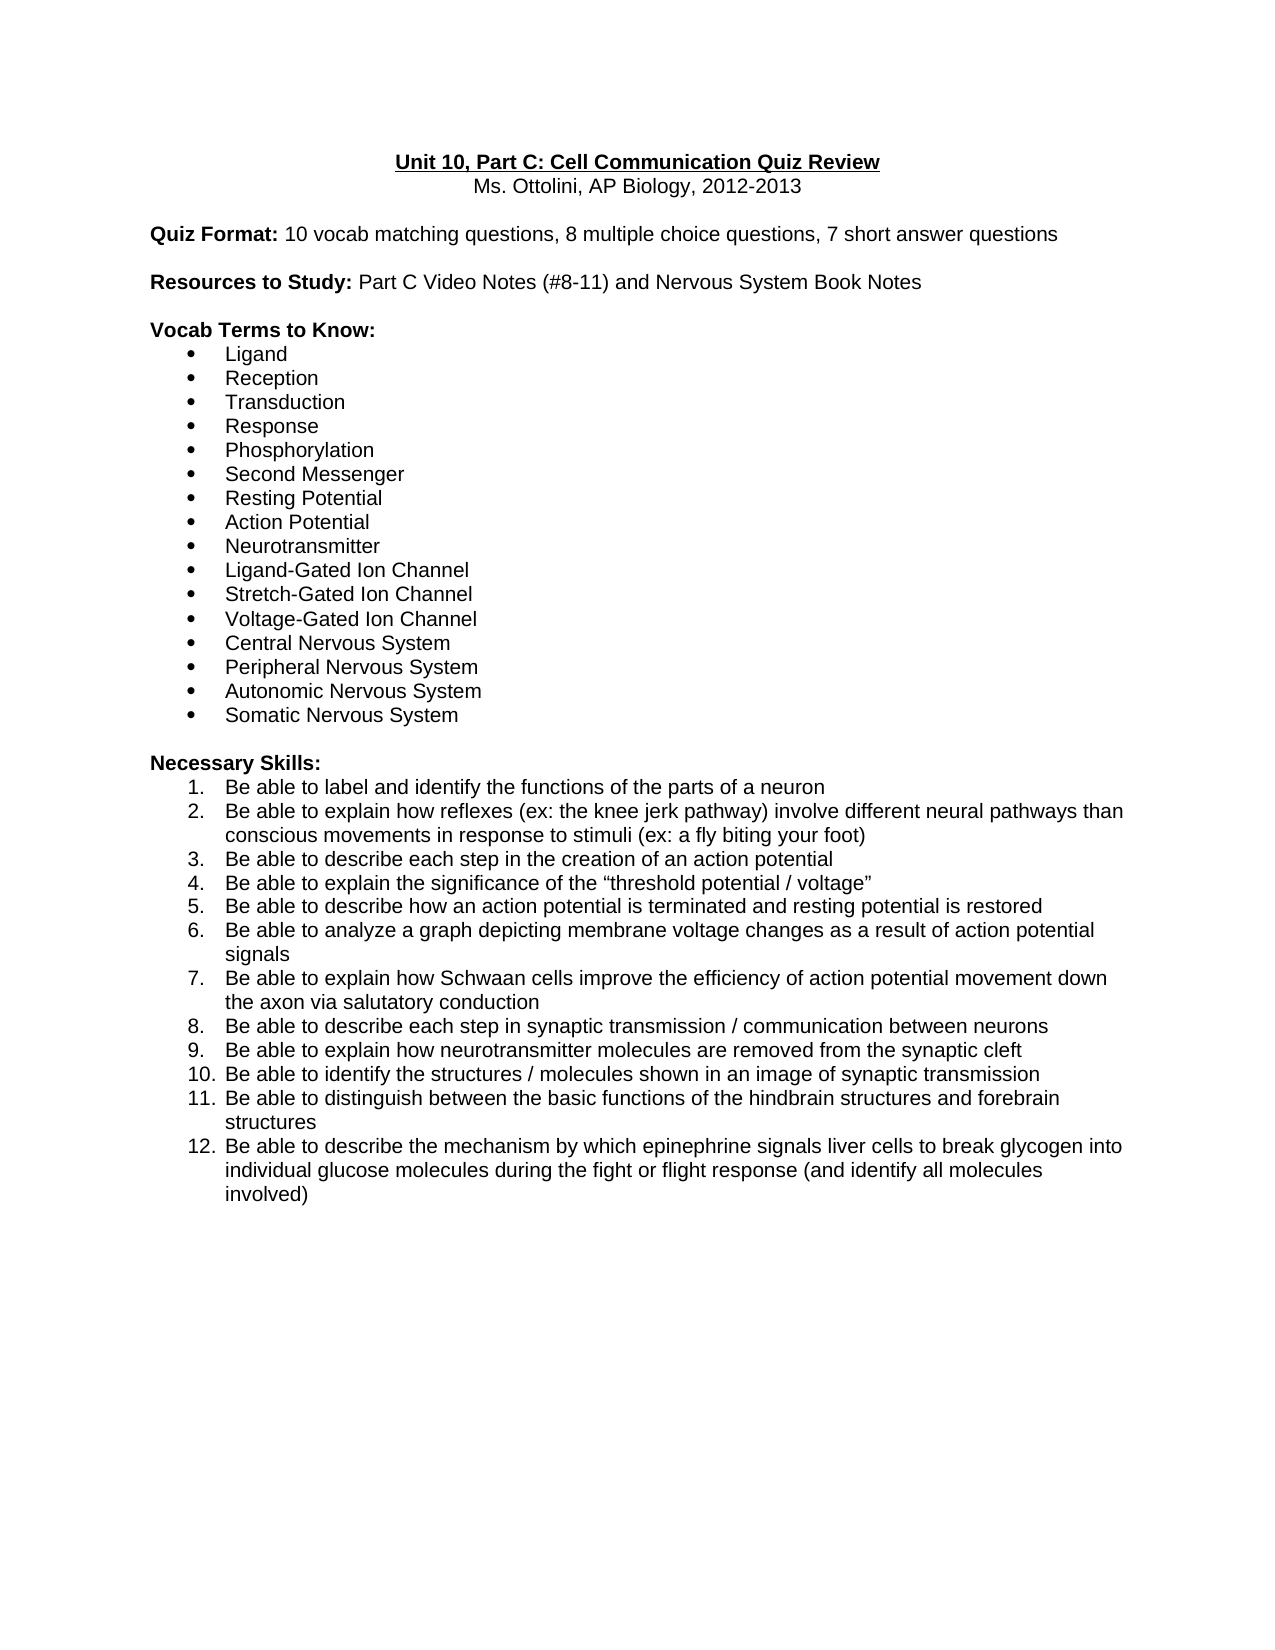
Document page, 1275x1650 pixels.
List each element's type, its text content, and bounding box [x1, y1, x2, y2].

list Peripheral Nervous System [187, 654, 1125, 678]
list Be able to identify the structures / molecules shown in an image of synaptic transmission [187, 1062, 1125, 1086]
text Ms. Ottolini, AP Biology, 2012-2013 [150, 174, 1125, 198]
list Transduction [187, 390, 1125, 414]
list Central Nervous System [187, 630, 1125, 654]
text Quiz Format: 10 vocab matching questions, 8 multiple choice questions, 7 short answer questions [150, 222, 1125, 246]
text Necessary Skills: [150, 751, 1125, 774]
list Autonomic Nervous System [187, 678, 1125, 703]
list Be able to explain the significance of the “threshold potential / voltage” [187, 870, 1125, 894]
text Unit 10, Part C: Cell Communication Quiz Review [150, 150, 1125, 174]
list Be able to describe how an action potential is terminated and resting potential is restored [187, 894, 1125, 918]
list Be able to distinguish between the basic functions of the hindbrain structures and forebrain structures [187, 1086, 1125, 1134]
list Action Potential [187, 510, 1125, 534]
list Be able to describe each step in synaptic transmission / communication between neurons [187, 1014, 1125, 1038]
list Ligand [187, 342, 1125, 366]
list Be able to describe the mechanism by which epinephrine signals liver cells to break glycogen into individual glucose molecules during the fight or flight response (and identify all molecules involved) [187, 1134, 1125, 1206]
list Be able to describe each step in the creation of an action potential [187, 846, 1125, 870]
list Ligand-Gated Ion Channel [187, 558, 1125, 582]
list Be able to analyze a graph depicting membrane voltage changes as a result of action potential signals [187, 918, 1125, 966]
list Neurotransmitter [187, 534, 1125, 558]
list Voltage-Gated Ion Channel [187, 606, 1125, 630]
list Phosphorylation [187, 438, 1125, 462]
list Be able to label and identify the functions of the parts of a neuron [187, 774, 1125, 798]
list Stretch-Gated Ion Channel [187, 582, 1125, 606]
text Resources to Study: Part C Video Notes (#8-11) and Nervous System Book Notes [150, 270, 1125, 294]
list Response [187, 414, 1125, 438]
list Second Messenger [187, 462, 1125, 486]
list Reception [187, 366, 1125, 390]
list Somatic Nervous System [187, 703, 1125, 727]
text Vocab Terms to Know: [150, 318, 1125, 342]
list Be able to explain how reflexes (ex: the knee jerk pathway) involve different neural pathways than conscious movements in response to stimuli (ex: a fly biting your foot) [187, 798, 1125, 846]
list Resting Potential [187, 486, 1125, 510]
list Be able to explain how Schwaan cells improve the efficiency of action potential movement down the axon via salutatory conduction [187, 966, 1125, 1014]
list Be able to explain how neurotransmitter molecules are removed from the synaptic cleft [187, 1038, 1125, 1062]
